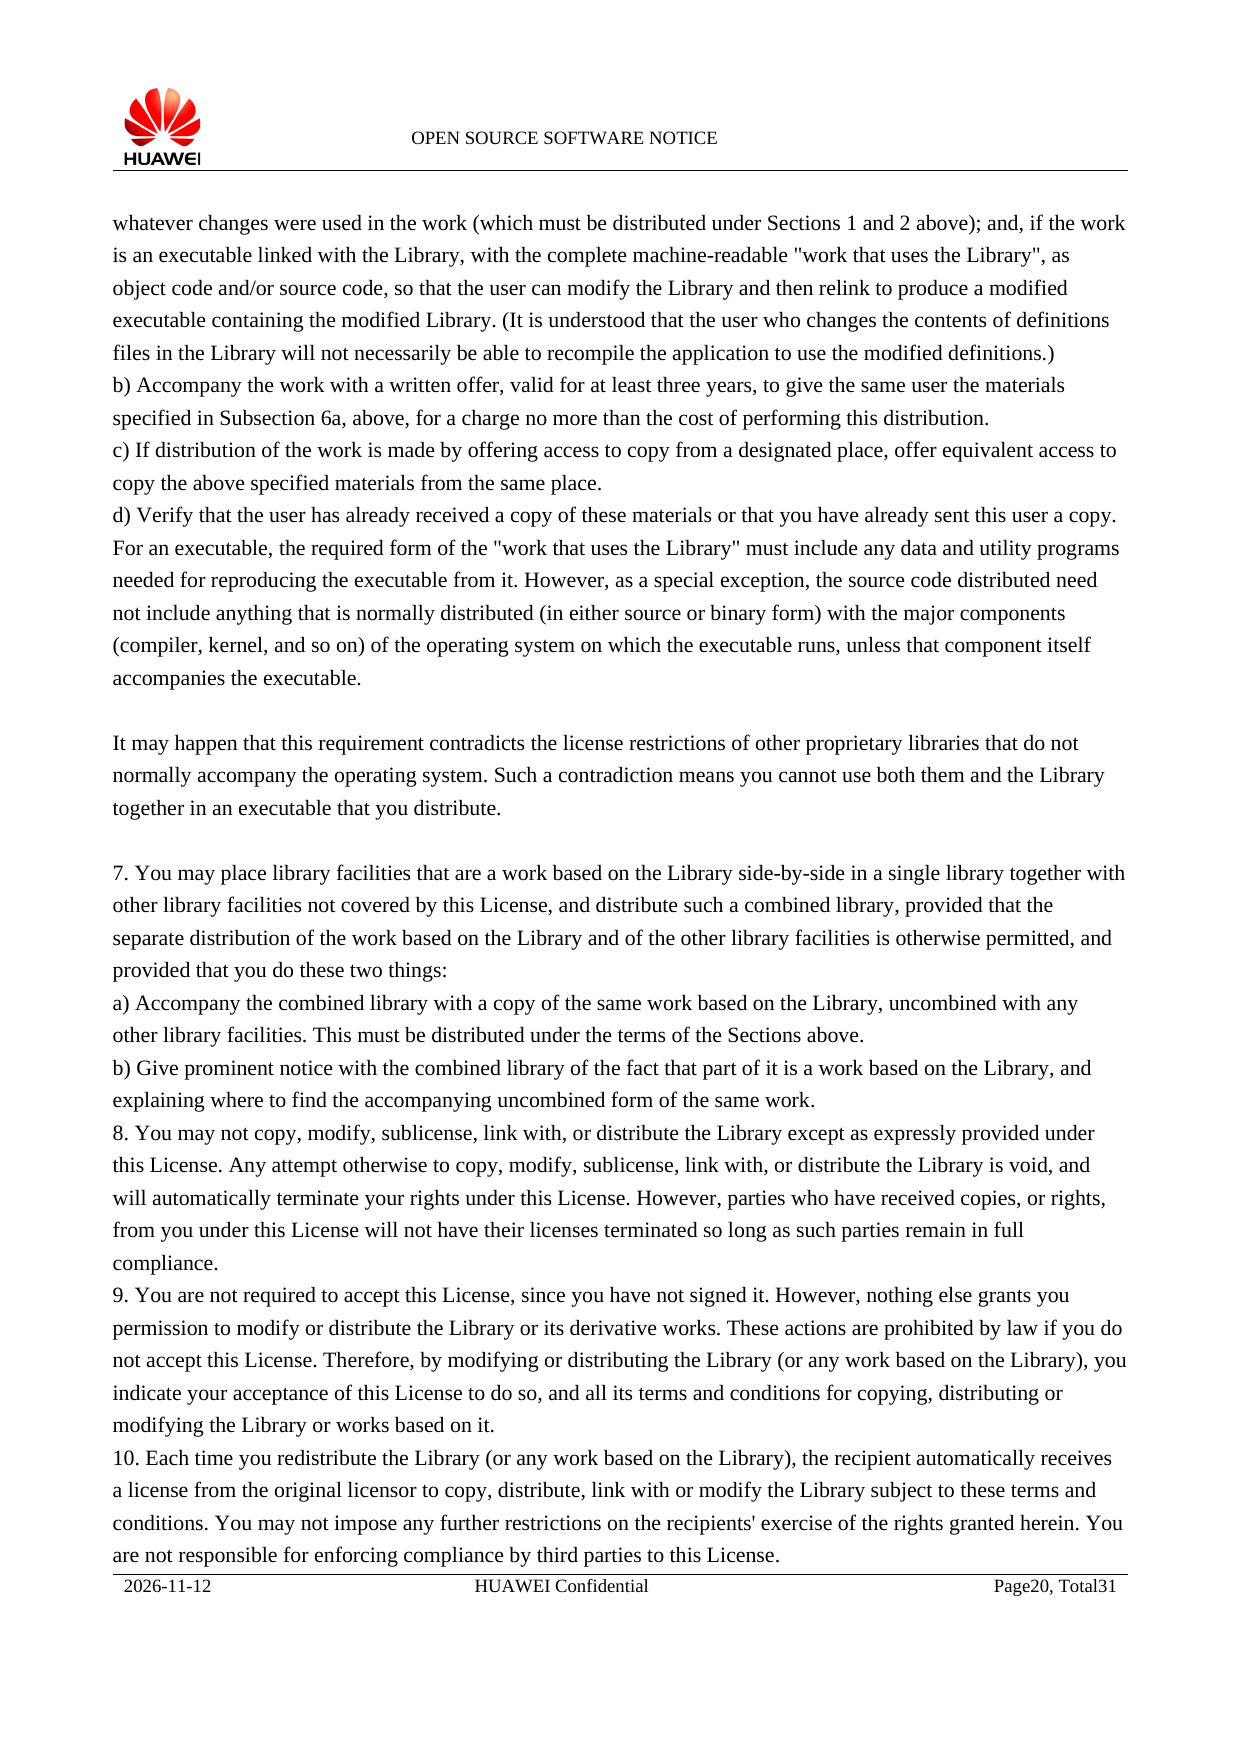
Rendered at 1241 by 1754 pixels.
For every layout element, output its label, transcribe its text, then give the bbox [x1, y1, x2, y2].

picture [124, 88, 201, 165]
